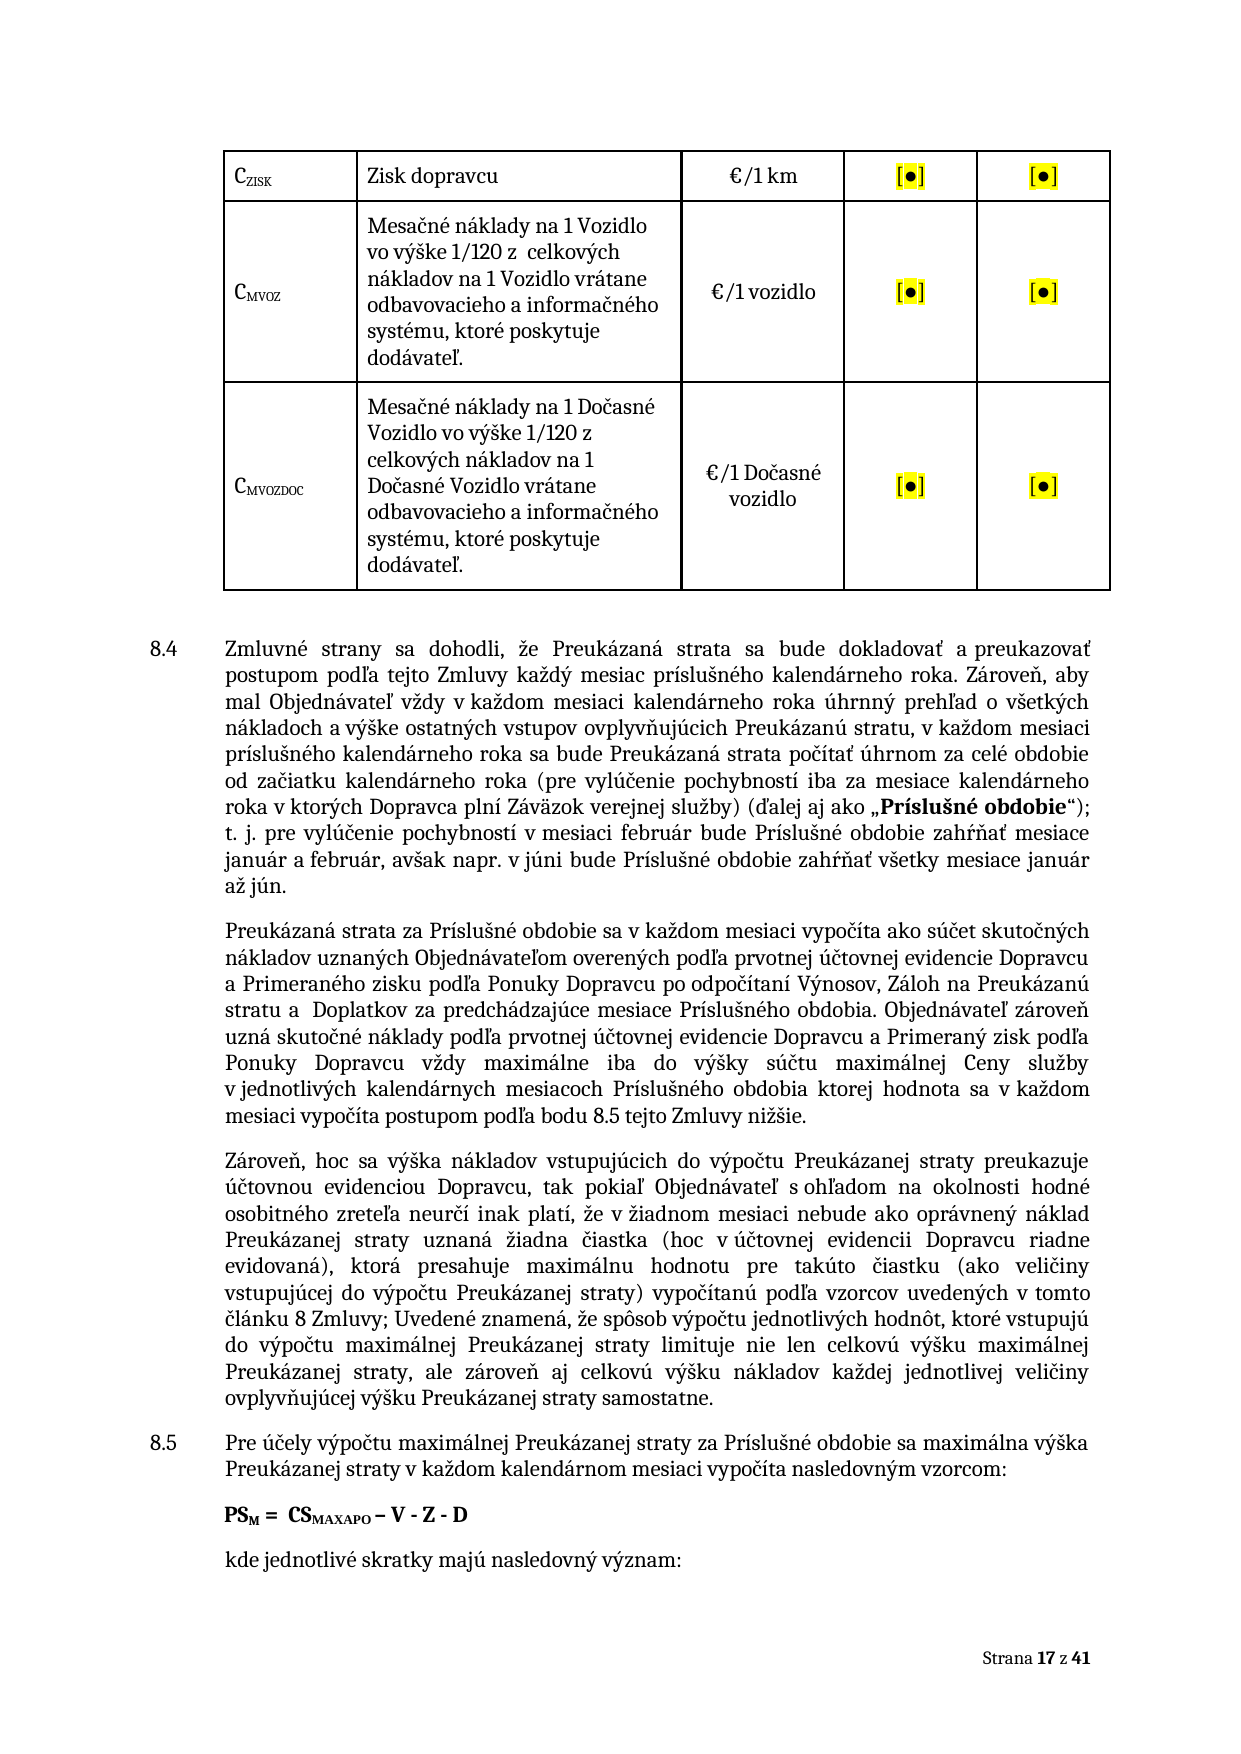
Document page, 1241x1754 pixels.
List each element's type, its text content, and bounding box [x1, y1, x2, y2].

table_cell CZISK [225, 152, 356, 200]
table_cell Mesačné náklady na 1 Dočasné Vozidlo vo výške 1/120 z celkových nákladov na 1 Dočasné Vozidlo vrátane odbavovacieho a informačného systému, ktoré poskytuje dodávateľ. [358, 383, 680, 588]
subtitle Zmluvné strany sa dohodli, že Preukázaná strata sa bude dokladovať a preukazovať postupom podľa tejto Zmluvy každý mesiac príslušného kalendárneho roka. Zároveň, aby mal Objednávateľ vždy v každom mesiaci kalendárneho roka úhrnný prehľad o všetkých nákladoch a výške ostatných vstupov ovplyvňujúcich Preukázanú stratu, v každom mesiaci príslušného kalendárneho roka sa bude Preukázaná strata počítať úhrnom za celé obdobie od začiatku kalendárneho roka (pre vylúčenie pochybností iba za mesiace kalendárneho roka v ktorých Dopravca plní Záväzok verejnej služby) (ďalej aj ako „Príslušné obdobie“); t. j. pre vylúčenie pochybností v mesiaci február bude Príslušné obdobie zahŕňať mesiace január a február, avšak napr. v júni bude Príslušné obdobie zahŕňať všetky mesiace január až jún. [150, 636, 1090, 899]
table_cell Zisk dopravcu [358, 152, 680, 200]
table_cell [●] [845, 383, 976, 588]
table_cell CMVOZ [225, 202, 356, 381]
table_cell [●] [978, 202, 1109, 381]
table_cell [●] [978, 152, 1109, 200]
subtitle Zároveň, hoc sa výška nákladov vstupujúcich do výpočtu Preukázanej straty preukazuje účtovnou evidenciou Dopravcu, tak pokiaľ Objednávateľ s ohľadom na okolnosti hodné osobitného zreteľa neurčí inak platí, že v žiadnom mesiaci nebude ako oprávnený náklad Preukázanej straty uznaná žiadna čiastka (hoc v účtovnej evidencii Dopravcu riadne evidovaná), ktorá presahuje maximálnu hodnotu pre takúto čiastku (ako veličiny vstupujúcej do výpočtu Preukázanej straty) vypočítanú podľa vzorcov uvedených v tomto článku 8 Zmluvy; Uvedené znamená, že spôsob výpočtu jednotlivých hodnôt, ktoré vstupujú do výpočtu maximálnej Preukázanej straty limituje nie len celkovú výšku maximálnej Preukázanej straty, ale zároveň aj celkovú výšku nákladov každej jednotlivej veličiny ovplyvňujúcej výšku Preukázanej straty samostatne. [225, 1148, 1090, 1411]
table_cell [●] [978, 383, 1109, 588]
table_cell €/1 vozidlo [683, 202, 843, 381]
table_cell €/1 km [683, 152, 843, 200]
table_cell CMVOZDOC [225, 383, 356, 588]
subtitle Pre účely výpočtu maximálnej Preukázanej straty za Príslušné obdobie sa maximálna výška Preukázanej straty v každom kalendárnom mesiaci vypočíta nasledovným vzorcom: [150, 1430, 1090, 1483]
subtitle kde jednotlivé skratky majú nasledovný význam: [225, 1547, 1090, 1573]
table_cell [●] [845, 152, 976, 200]
text PSM = CSMAXAPO – V - Z - D [224, 1501, 1090, 1528]
subtitle Preukázaná strata za Príslušné obdobie sa v každom mesiaci vypočíta ako súčet skutočných nákladov uznaných Objednávateľom overených podľa prvotnej účtovnej evidencie Dopravcu a Primeraného zisku podľa Ponuky Dopravcu po odpočítaní Výnosov, Záloh na Preukázanú stratu a Doplatkov za predchádzajúce mesiace Príslušného obdobia. Objednávateľ zároveň uzná skutočné náklady podľa prvotnej účtovnej evidencie Dopravcu a Primeraný zisk podľa Ponuky Dopravcu vždy maximálne iba do výšky súčtu maximálnej Ceny služby v jednotlivých kalendárnych mesiacoch Príslušného obdobia ktorej hodnota sa v každom mesiaci vypočíta postupom podľa bodu 8.5 tejto Zmluvy nižšie. [225, 918, 1090, 1129]
table_cell [●] [845, 202, 976, 381]
table_cell €/1 Dočasné vozidlo [683, 383, 843, 588]
table_cell Mesačné náklady na 1 Vozidlo vo výške 1/120 z celkových nákladov na 1 Vozidlo vrátane odbavovacieho a informačného systému, ktoré poskytuje dodávateľ. [358, 202, 680, 381]
